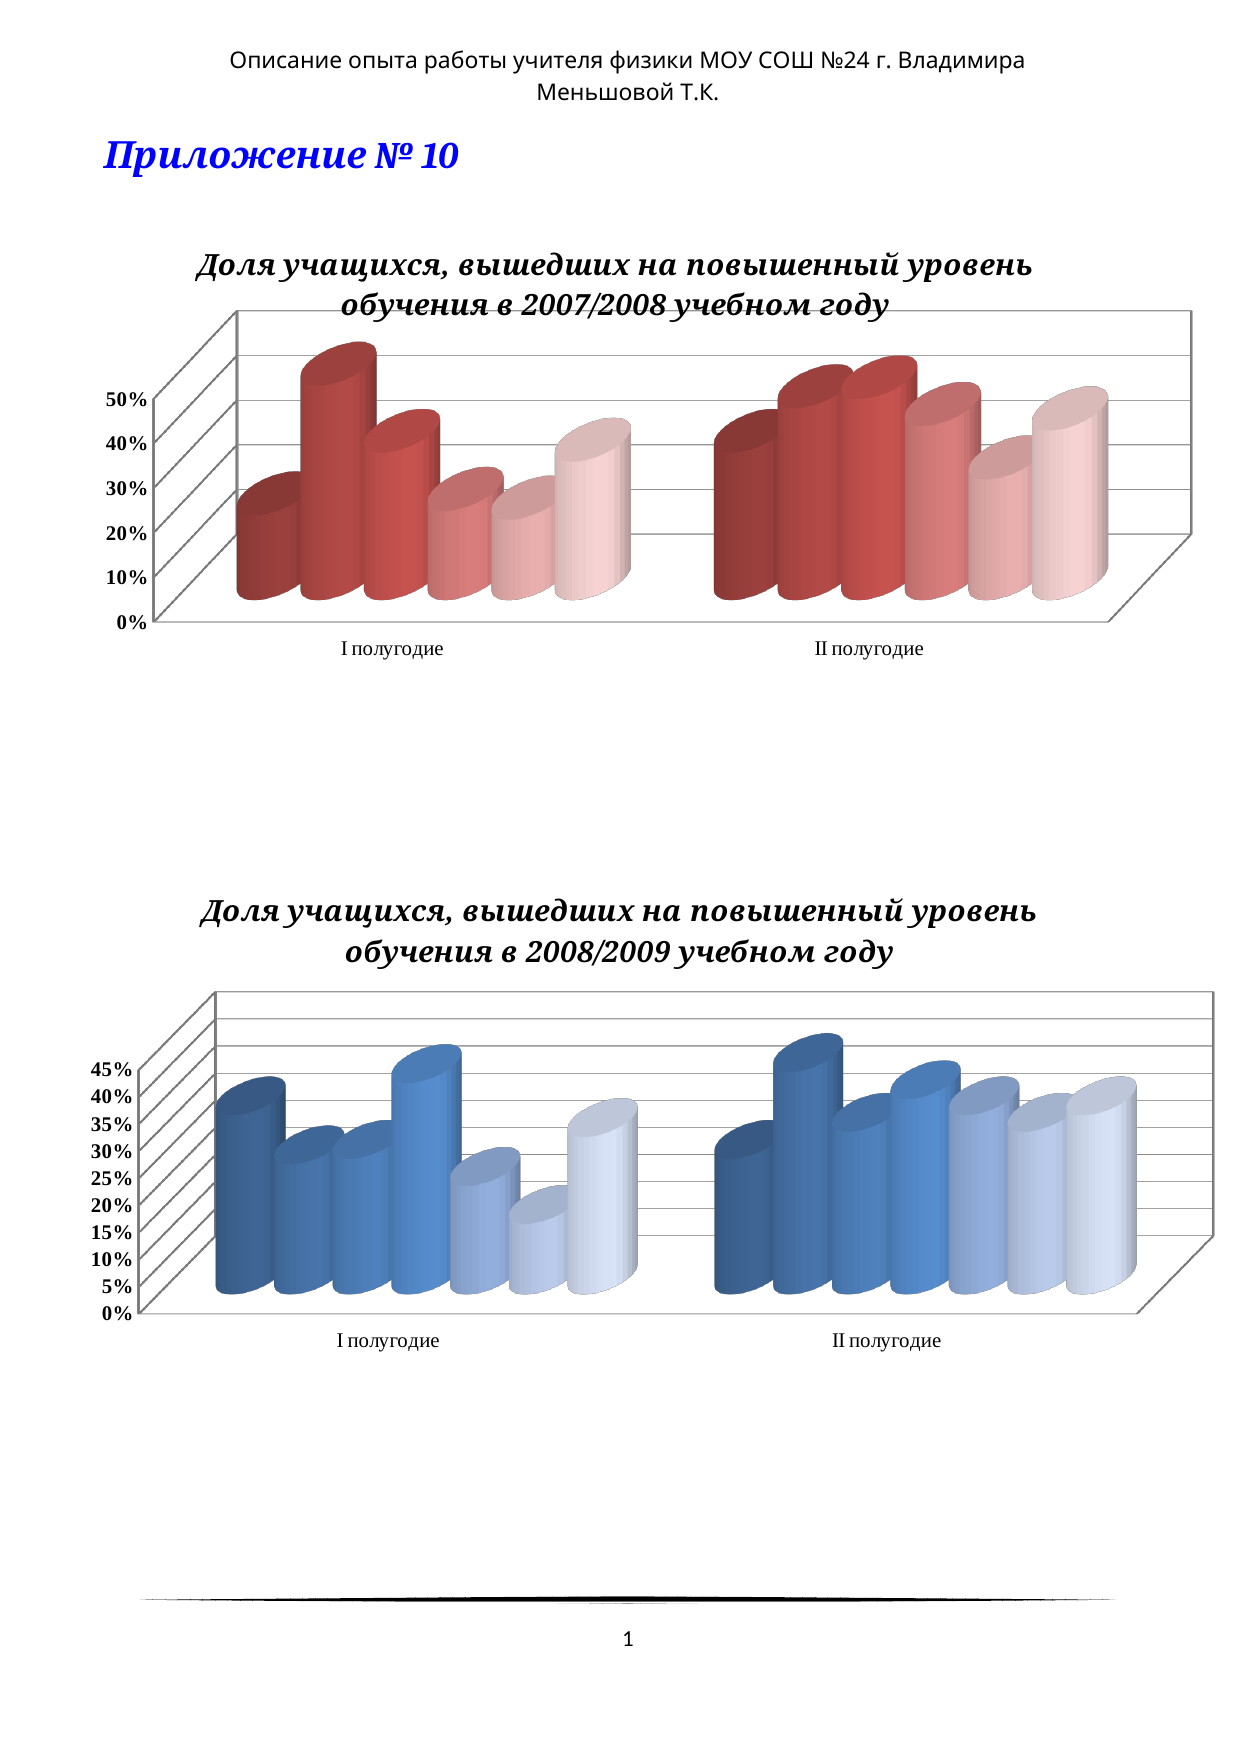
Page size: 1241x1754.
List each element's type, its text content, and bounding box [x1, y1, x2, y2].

text Приложение № 10 [103, 135, 1152, 178]
picture [140, 1596, 1116, 1604]
